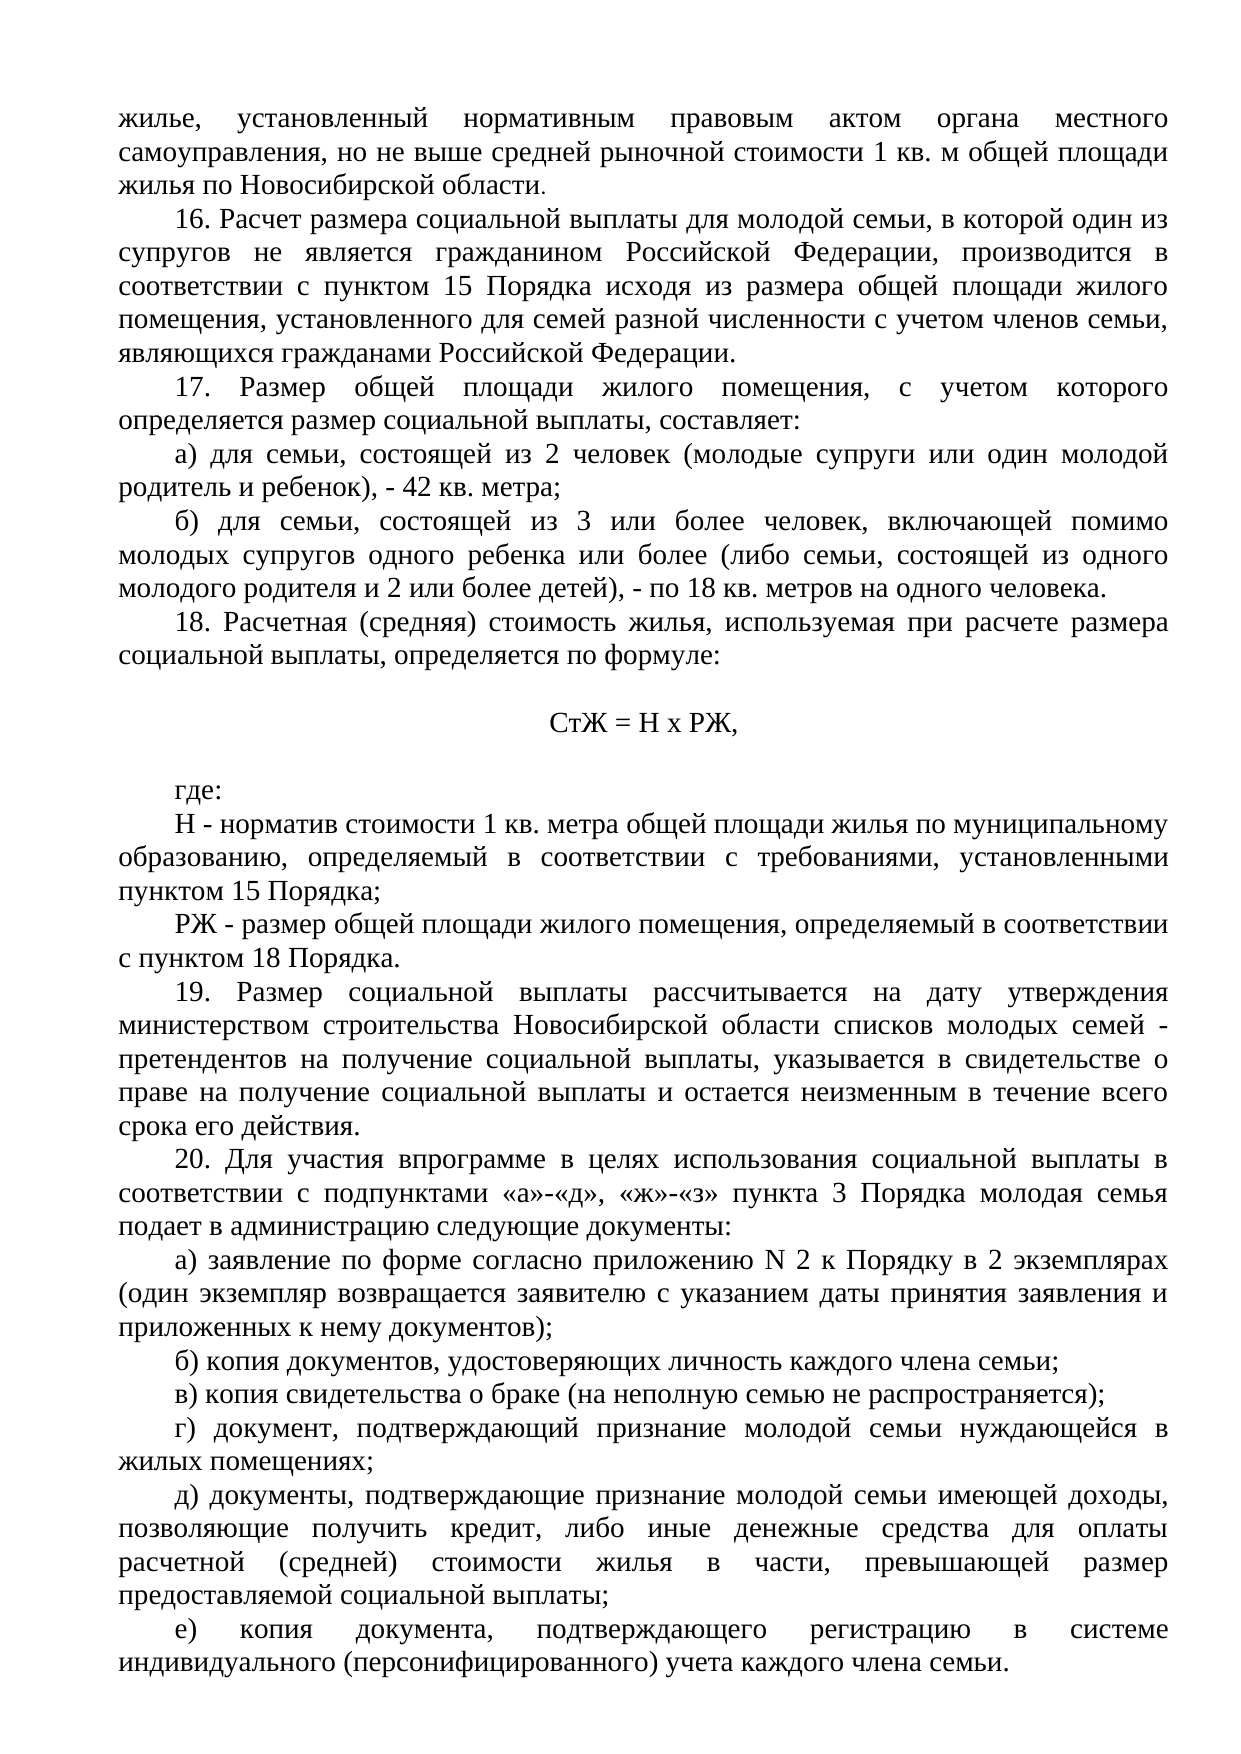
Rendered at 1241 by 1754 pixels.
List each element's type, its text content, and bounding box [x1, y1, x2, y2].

text 18. Расчетная (средняя) стоимость жилья, используемая при расчете размера социальной выплаты, определяется по формуле: [118, 604, 1169, 671]
text Н - норматив стоимости 1 кв. метра общей площади жилья по муниципальному образованию, определяемый в соответствии с требованиями, установленными пунктом 15 Порядка; [118, 806, 1169, 906]
text 19. Размер социальной выплаты рассчитывается на дату утверждения министерством строительства Новосибирской области списков молодых семей - претендентов на получение социальной выплаты, указывается в свидетельстве о праве на получение социальной выплаты и остается неизменным в течение всего срока его действия. [118, 974, 1169, 1141]
text б) для семьи, состоящей из 3 или более человек, включающей помимо молодых супругов одного ребенка или более (либо семьи, состоящей из одного молодого родителя и 2 или более детей), - по 18 кв. метров на одного человека. [118, 503, 1169, 604]
text где: [118, 772, 1169, 806]
text 16. Расчет размера социальной выплаты для молодой семьи, в которой один из супругов не является гражданином Российской Федерации, производится в соответствии с пунктом 15 Порядка исходя из размера общей площади жилого помещения, установленного для семей разной численности с учетом членов семьи, являющихся гражданами Российской Федерации. [118, 201, 1169, 369]
text а) для семьи, состоящей из 2 человек (молодые супруги или один молодой родитель и ребенок), - 42 кв. метра; [118, 436, 1169, 503]
text 17. Размер общей площади жилого помещения, с учетом которого определяется размер социальной выплаты, составляет: [118, 369, 1169, 436]
text е) копия документа, подтверждающего регистрацию в системе индивидуального (персонифицированного) учета каждого члена семьи. [118, 1611, 1169, 1678]
text СтЖ = Н x РЖ, [118, 705, 1169, 738]
text в) копия свидетельства о браке (на неполную семью не распространяется); [118, 1376, 1169, 1410]
text г) документ, подтверждающий признание молодой семьи нуждающейся в жилых помещениях; [118, 1410, 1169, 1477]
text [118, 100, 1169, 201]
text РЖ - размер общей площади жилого помещения, определяемый в соответствии с пунктом 18 Порядка. [118, 906, 1169, 973]
text 20. Для участия впрограмме в целях использования социальной выплаты в соответствии с подпунктами «а»-«д», «ж»-«з» пункта 3 Порядка молодая семья подает в администрацию следующие документы: [118, 1141, 1169, 1242]
text б) копия документов, удостоверяющих личность каждого члена семьи; [118, 1343, 1169, 1376]
text д) документы, подтверждающие признание молодой семьи имеющей доходы, позволяющие получить кредит, либо иные денежные средства для оплаты расчетной (средней) стоимости жилья в части, превышающей размер предоставляемой социальной выплаты; [118, 1477, 1169, 1611]
